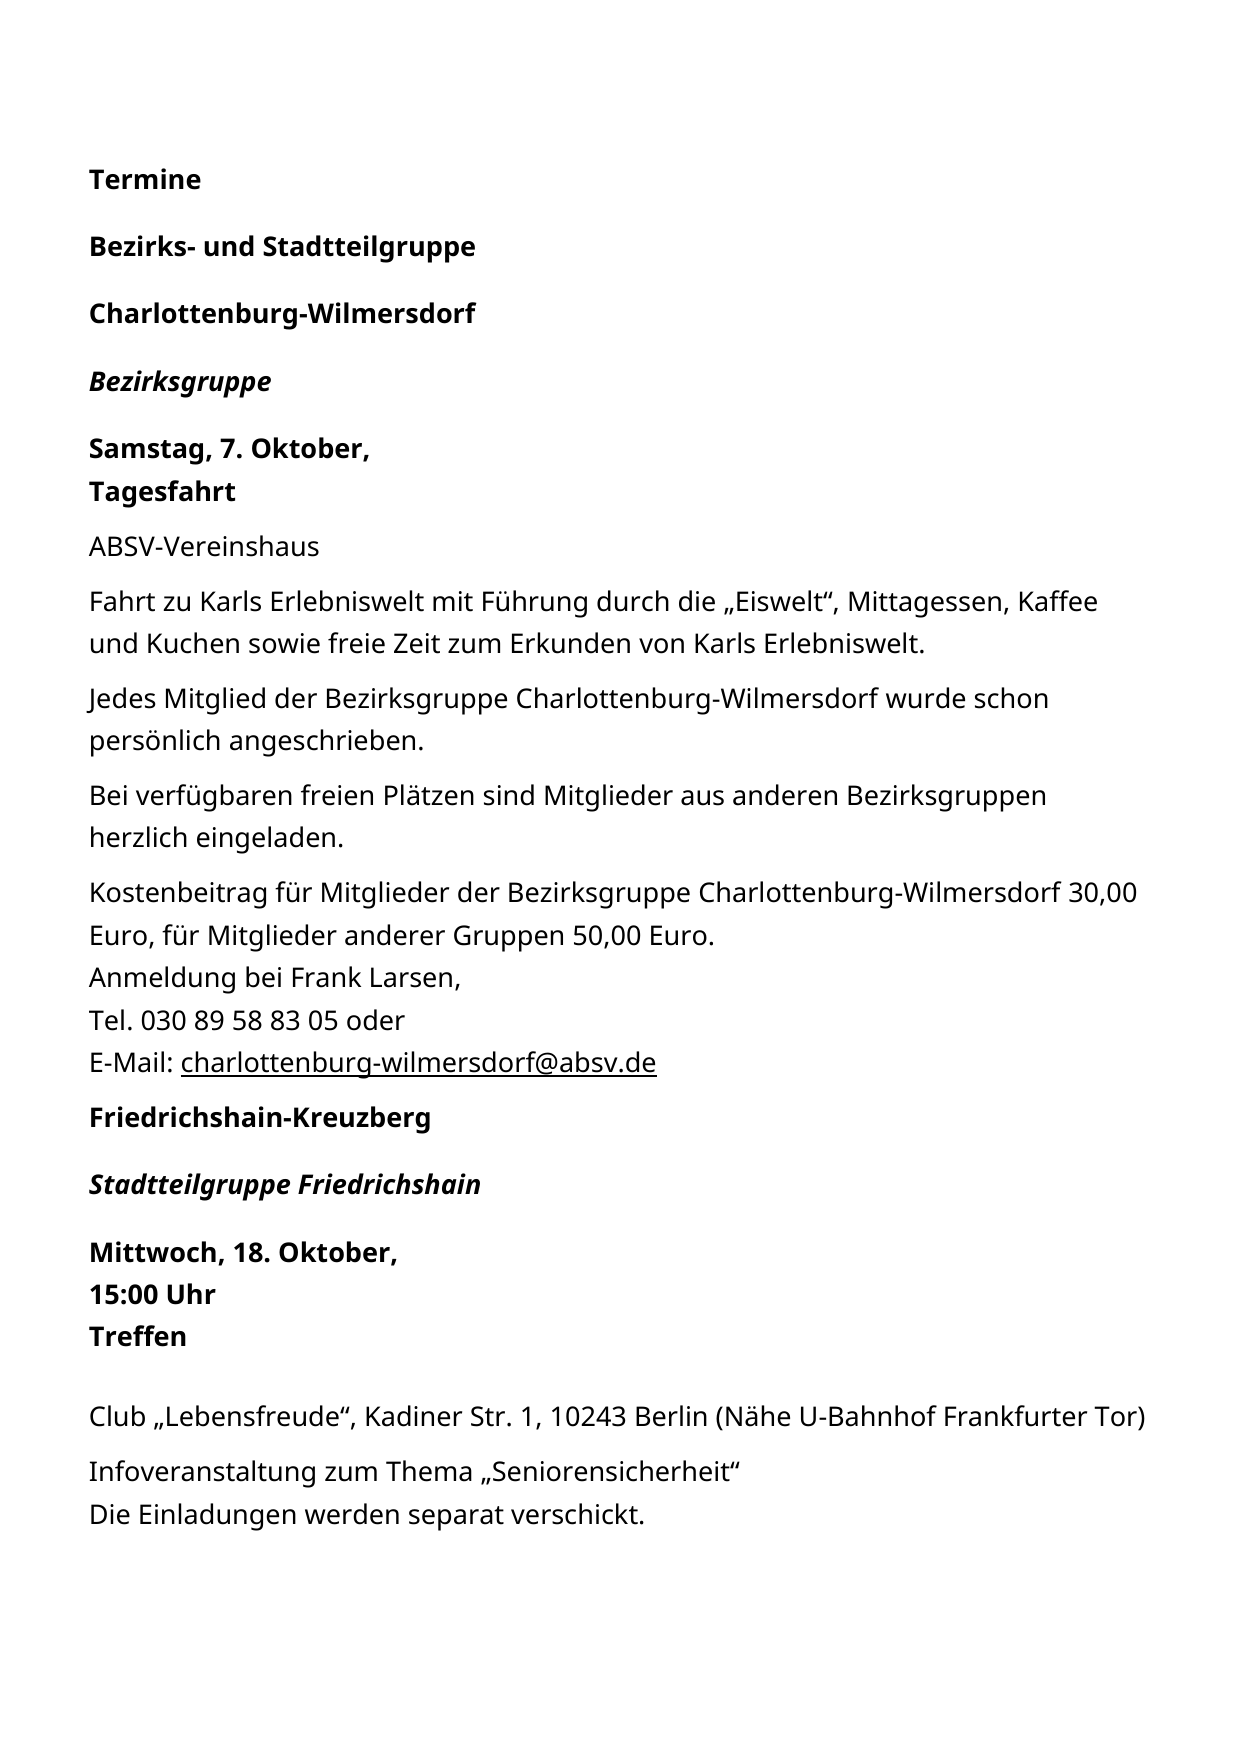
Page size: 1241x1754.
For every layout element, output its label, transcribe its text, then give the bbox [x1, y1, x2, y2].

subtitle Bezirks- und Stadtteilgruppe [89, 228, 1152, 264]
text Club „Lebensfreude“, Kadiner Str. 1, 10243 Berlin (Nähe U-Bahnhof Frankfurter Tor) [89, 1398, 1152, 1435]
subtitle Termine [89, 160, 1152, 197]
text ABSV-Vereinshaus [89, 527, 1152, 564]
text Bezirksgruppe [89, 362, 1152, 399]
text Kostenbeitrag für Mitglieder der Bezirksgruppe Charlottenburg-Wilmersdorf 30,00 Euro, für Mitglieder anderer Gruppen 50,00 Euro. Anmeldung bei Frank Larsen, Tel. 030 89 58 83 05 oder E-Mail: charlottenburg-wilmersdorf@absv.de [89, 874, 1152, 1080]
text Fahrt zu Karls Erlebniswelt mit Führung durch die „Eiswelt“, Mittagessen, Kaffee und Kuchen sowie freie Zeit zum Erkunden von Karls Erlebniswelt. [89, 582, 1152, 661]
text Stadtteilgruppe Friedrichshain [89, 1166, 1152, 1203]
text Mittwoch, 18. Oktober, 15:00 Uhr Treffen [89, 1233, 1152, 1355]
text Samstag, 7. Oktober, Tagesfahrt [89, 430, 1152, 509]
text Infoveranstaltung zum Thema „Seniorensicherheit“ Die Einladungen werden separat verschickt. [89, 1453, 1152, 1532]
subtitle Friedrichshain-Kreuzberg [89, 1098, 1152, 1135]
text Bei verfügbaren freien Plätzen sind Mitglieder aus anderen Bezirksgruppen herzlich eingeladen. [89, 777, 1152, 856]
subtitle Charlottenburg-Wilmersdorf [89, 295, 1152, 332]
text Jedes Mitglied der Bezirksgruppe Charlottenburg-Wilmersdorf wurde schon persönlich angeschrieben. [89, 679, 1152, 758]
